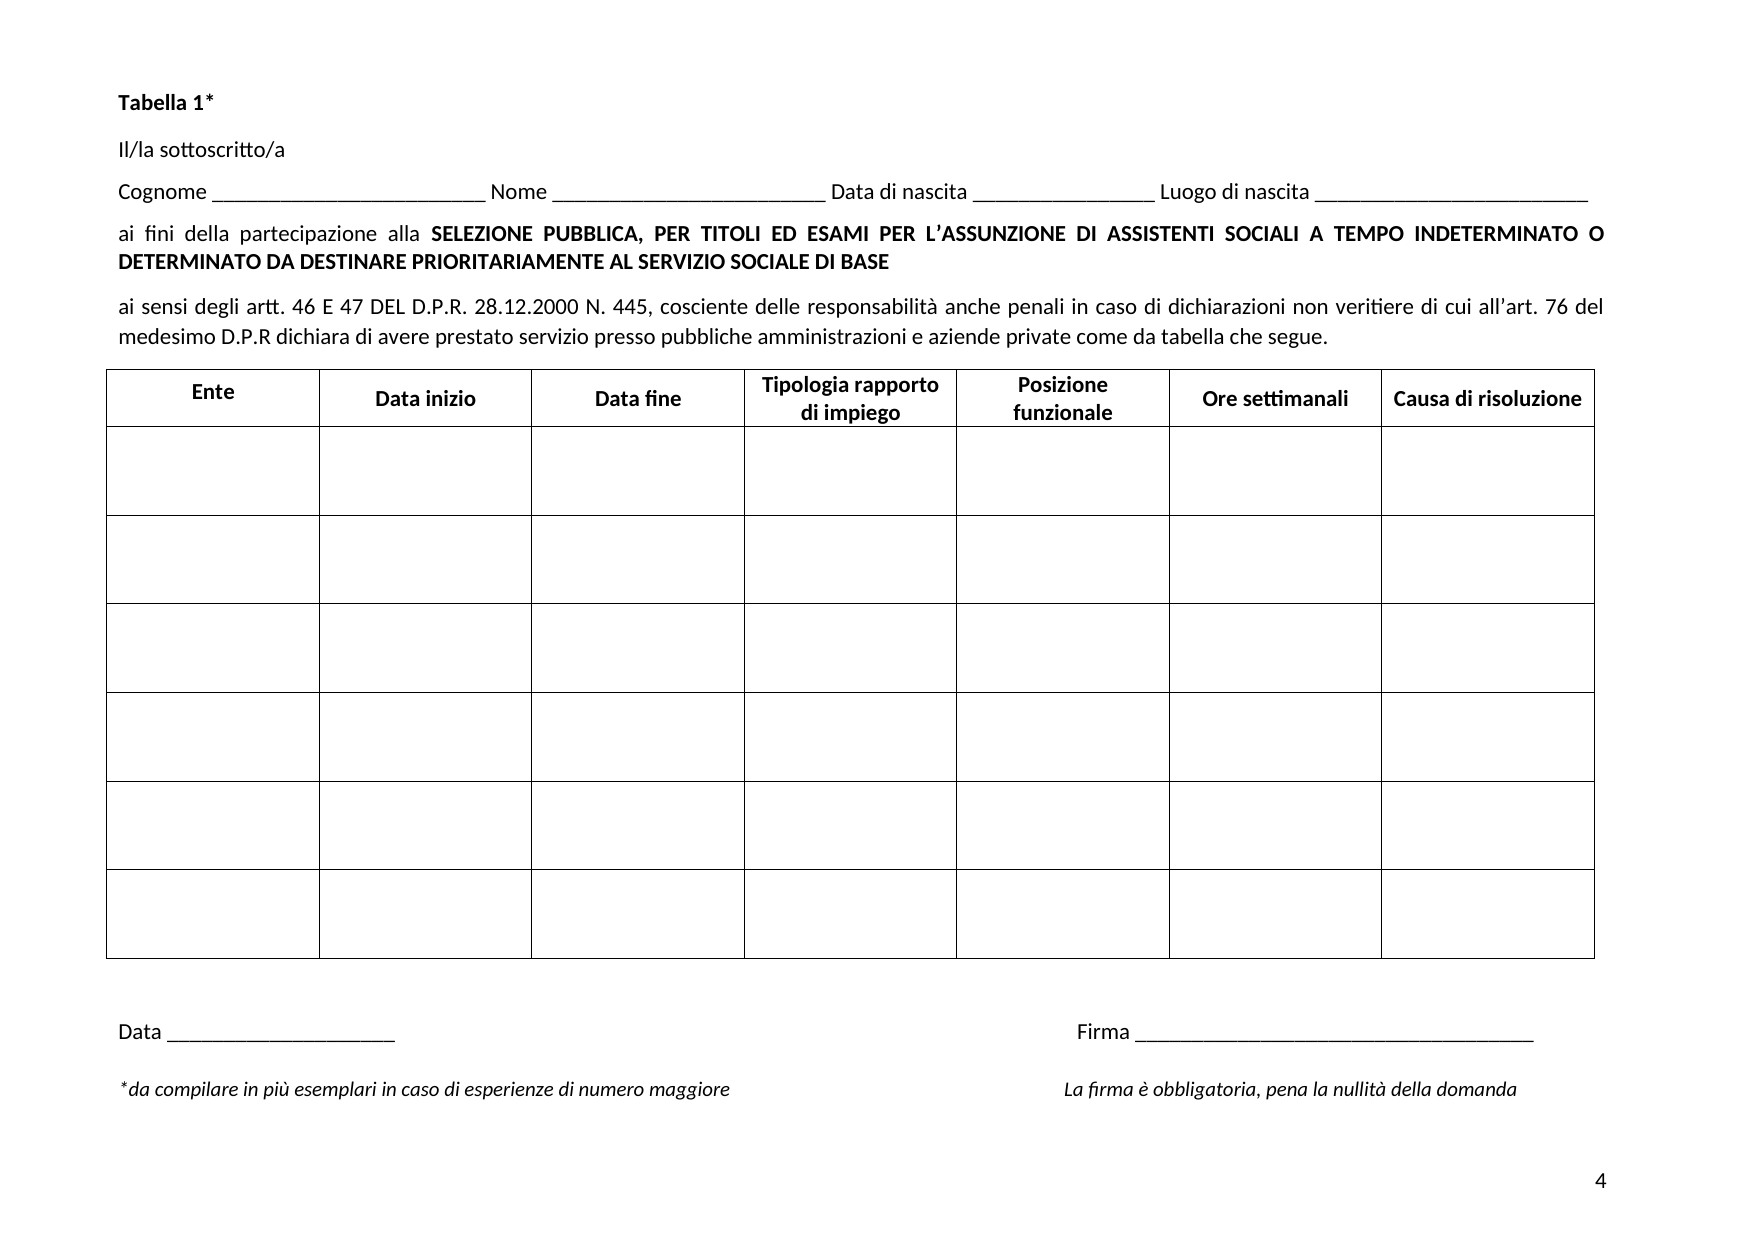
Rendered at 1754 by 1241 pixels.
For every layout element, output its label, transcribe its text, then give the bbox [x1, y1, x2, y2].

table_cell [107, 427, 319, 514]
table_cell [957, 516, 1169, 603]
table_cell [745, 693, 956, 781]
text Tabella 1* [118, 88, 1606, 116]
table_cell [1170, 427, 1381, 514]
text Cognome ________________________ Nome ________________________ Data di nascita ________________ Luogo di nascita ________________________ [118, 177, 1606, 205]
table_cell [532, 516, 744, 603]
table_header Data fine [532, 370, 744, 426]
table_cell [1382, 870, 1594, 958]
table_cell [957, 870, 1169, 958]
table_cell [745, 516, 956, 603]
table_cell [745, 427, 956, 514]
table_cell [1382, 427, 1594, 514]
table_cell [1382, 693, 1594, 781]
table_cell [107, 782, 319, 869]
table_cell [1170, 516, 1381, 603]
table_cell [745, 870, 956, 958]
table_cell [1382, 604, 1594, 692]
table_cell [957, 604, 1169, 692]
table_cell [320, 516, 531, 603]
table_header Posizione funzionale [957, 370, 1169, 426]
table_cell [1382, 516, 1594, 603]
table_cell [957, 427, 1169, 514]
table_cell [107, 693, 319, 781]
table_cell [957, 782, 1169, 869]
table_cell [320, 427, 531, 514]
table_header Tipologia rapporto di impiego [745, 370, 956, 426]
table_cell [1382, 782, 1594, 869]
table_header Ore settimanali [1170, 370, 1381, 426]
table_cell [532, 693, 744, 781]
table_cell [320, 870, 531, 958]
table_header Ente [107, 370, 319, 426]
text ai fini della partecipazione alla SELEZIONE PUBBLICA, PER TITOLI ED ESAMI PER L’ASSUNZIONE DI ASSISTENTI SOCIALI A TEMPO INDETERMINATO O DETERMINATO DA DESTINARE PRIORITARIAMENTE AL SERVIZIO SOCIALE DI BASE [118, 219, 1606, 275]
table_cell [320, 604, 531, 692]
text Data ____________________ Firma ___________________________________ [118, 1017, 1606, 1046]
table_cell [1170, 693, 1381, 781]
table_header Data inizio [320, 370, 531, 426]
table_cell [107, 870, 319, 958]
text Il/la sottoscritto/a [118, 135, 1606, 163]
table_header Causa di risoluzione [1382, 370, 1594, 426]
table_cell [320, 693, 531, 781]
table_cell [532, 604, 744, 692]
table_cell [1170, 782, 1381, 869]
table_cell [532, 782, 744, 869]
table_cell [745, 782, 956, 869]
table_cell [957, 693, 1169, 781]
text ai sensi degli artt. 46 E 47 DEL D.P.R. 28.12.2000 N. 445, cosciente delle responsabilità anche penali in caso di dichiarazioni non veritiere di cui all’art. 76 del medesimo D.P.R dichiara di avere prestato servizio presso pubbliche amministrazioni e aziende private come da tabella che segue. [118, 292, 1606, 350]
text *da compilare in più esemplari in caso di esperienze di numero maggiore La firma è obbligatoria, pena la nullità della domanda [118, 1076, 1606, 1102]
table_cell [107, 516, 319, 603]
table_cell [532, 427, 744, 514]
table_cell [1170, 870, 1381, 958]
table_cell [745, 604, 956, 692]
table_cell [320, 782, 531, 869]
table_cell [532, 870, 744, 958]
table_cell [1170, 604, 1381, 692]
table_cell [107, 604, 319, 692]
